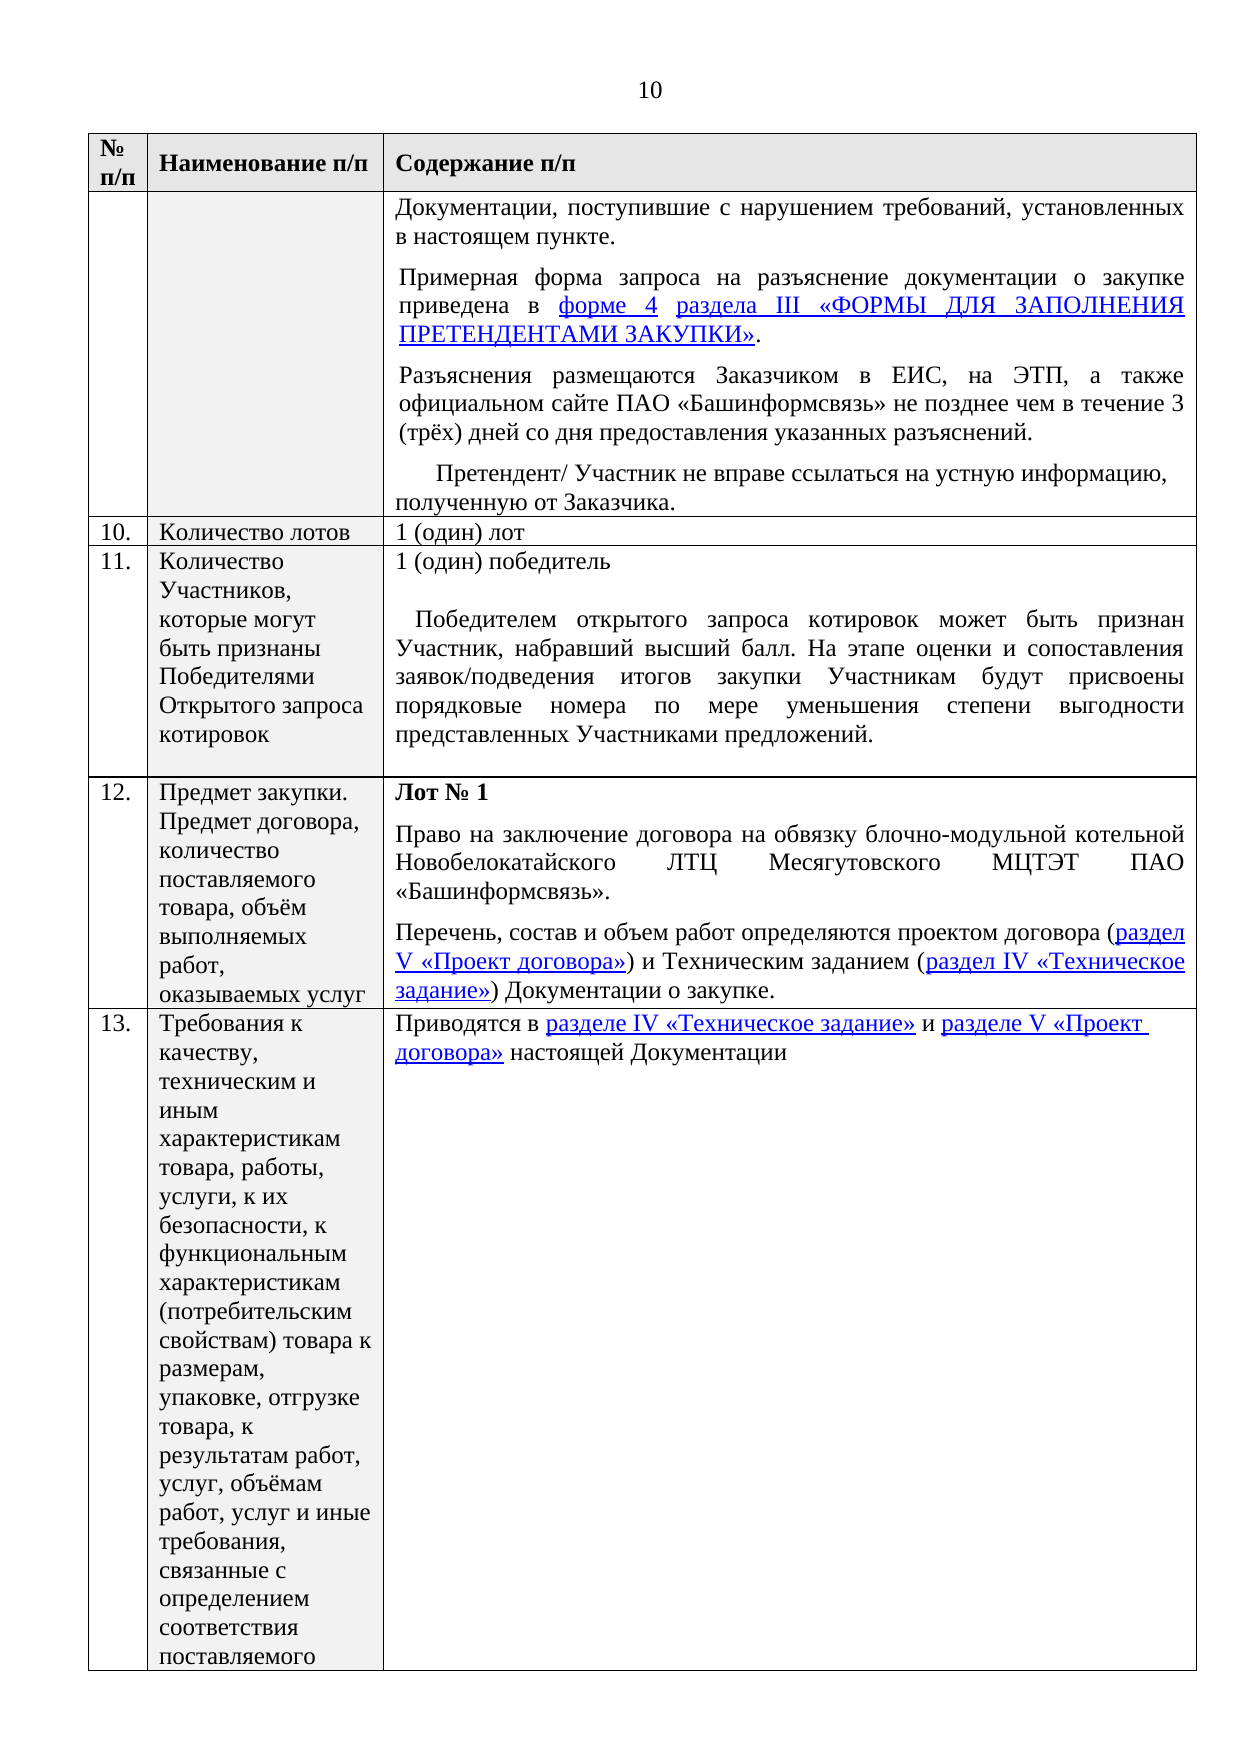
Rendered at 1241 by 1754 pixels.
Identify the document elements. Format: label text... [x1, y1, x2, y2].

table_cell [148, 1009, 383, 1670]
table_cell Лот № 1 Право на заключение договора на обвязку блочно-модульной котельной Новобелокатайского ЛТЦ Месягутовского МЦТЭТ ПАО «Башинформсвязь». Перечень, состав и объем работ определяются проектом договора (раздел V «Проект договора») и Техническим заданием (раздел IV «Техническое задание») Документации о закупке. [384, 778, 1196, 1007]
table_cell Количество Участников, которые могут быть признаны Победителями Открытого запроса котировок [148, 546, 383, 776]
table_cell [89, 546, 147, 776]
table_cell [384, 1009, 1196, 1670]
table_cell [89, 778, 147, 1007]
table_cell Количество лотов [148, 517, 383, 545]
table_cell 1 (один) победитель Победителем открытого запроса котировок может быть признан Участник, набравший высший балл. На этапе оценки и сопоставления заявок/подведения итогов закупки Участникам будут присвоены порядковые номера по мере уменьшения степени выгодности представленных Участниками предложений. [384, 546, 1196, 776]
table_cell [89, 192, 147, 516]
table_cell [89, 517, 147, 545]
table_header Содержание п/п [384, 134, 1196, 191]
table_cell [148, 192, 383, 516]
table_header Наименование п/п [148, 134, 383, 191]
table_cell Предмет закупки. Предмет договора, количество поставляемого товара, объём выполняемых работ, оказываемых услуг [148, 778, 383, 1007]
table_header № п/п [89, 134, 147, 191]
table_cell 1 (один) лот [384, 517, 1196, 545]
table_cell [89, 1009, 147, 1670]
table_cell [384, 192, 1196, 516]
